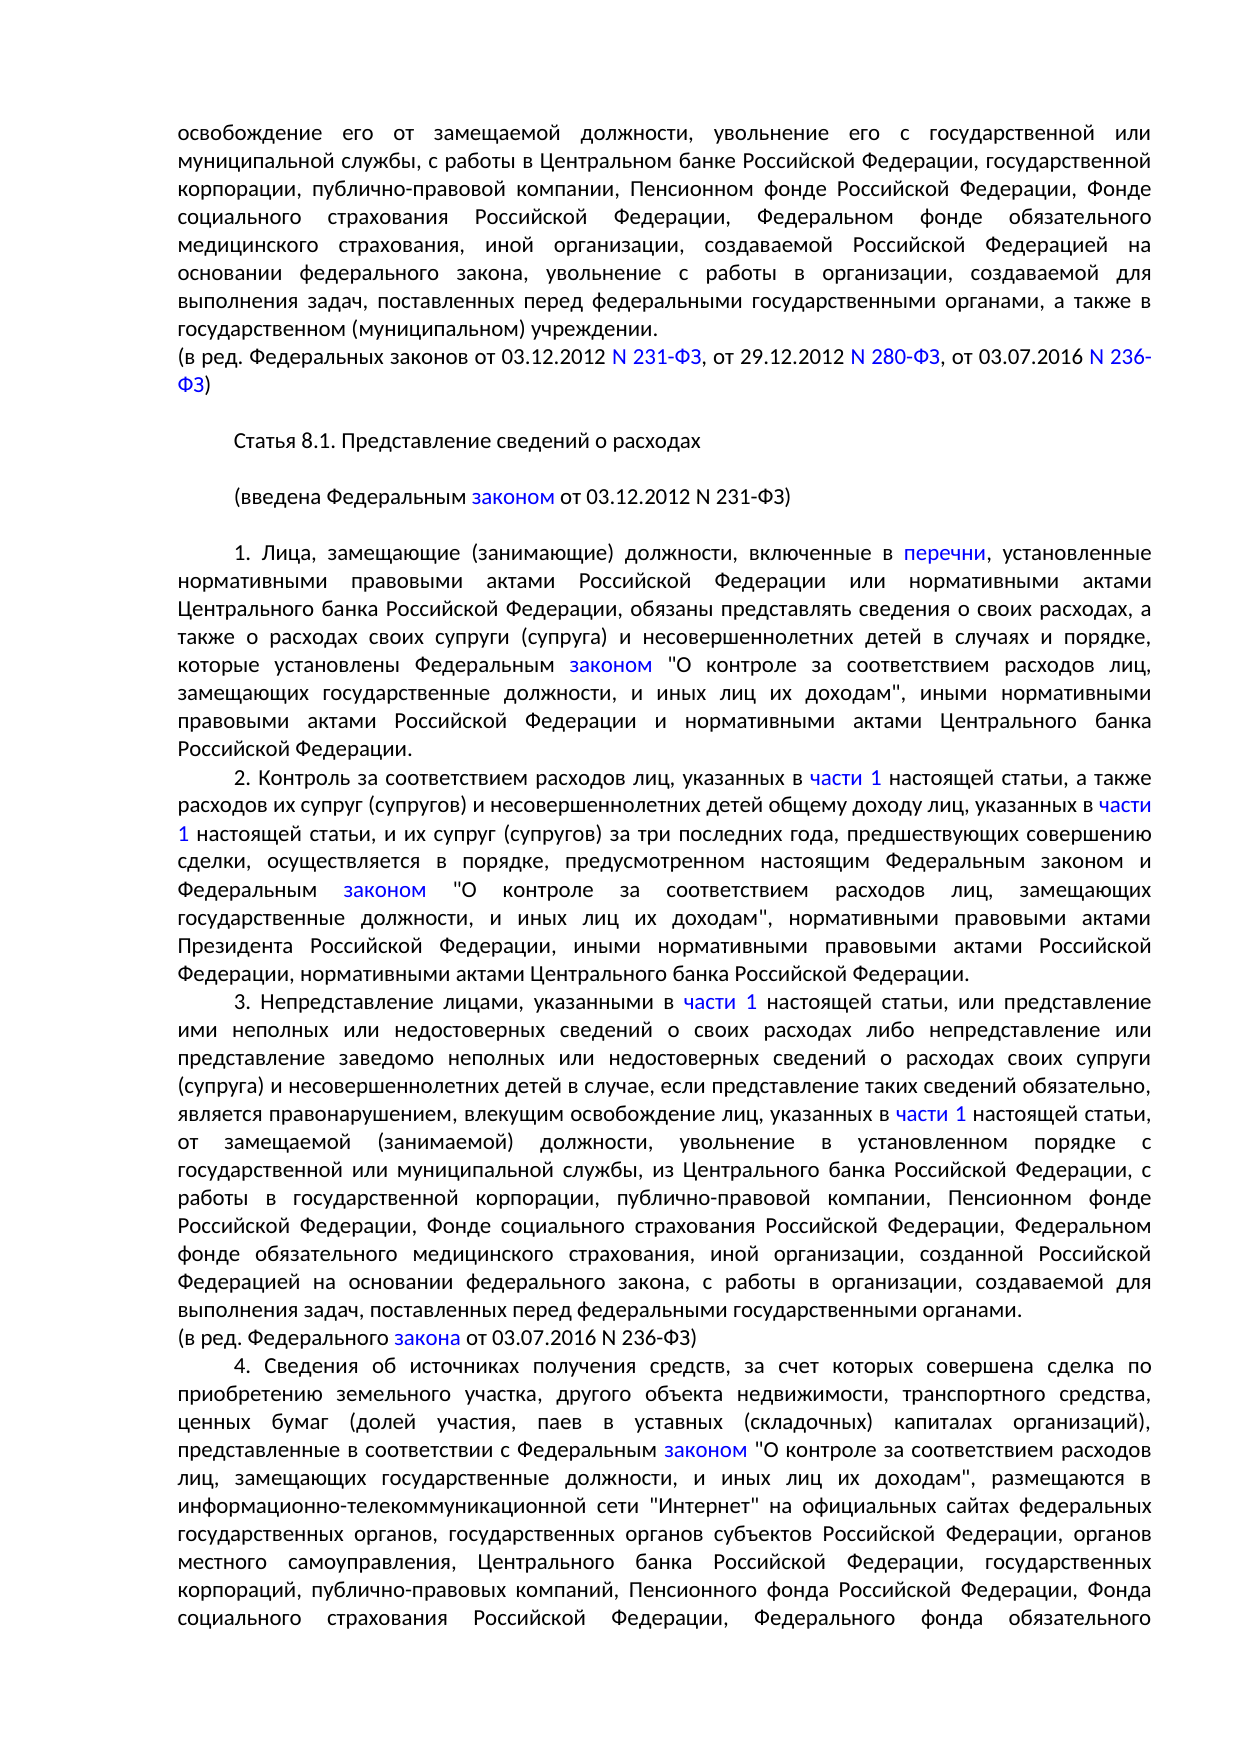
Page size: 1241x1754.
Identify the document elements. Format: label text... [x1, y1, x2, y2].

text 3. Непредставление лицами, указанными в части 1 настоящей статьи, или представление ими неполных или недостоверных сведений о своих расходах либо непредставление или представление заведомо неполных или недостоверных сведений о расходах своих супруги (супруга) и несовершеннолетних детей в случае, если представление таких сведений обязательно, является правонарушением, влекущим освобождение лиц, указанных в части 1 настоящей статьи, от замещаемой (занимаемой) должности, увольнение в установленном порядке с государственной или муниципальной службы, из Центрального банка Российской Федерации, с работы в государственной корпорации, публично-правовой компании, Пенсионном фонде Российской Федерации, Фонде социального страхования Российской Федерации, Федеральном фонде обязательного медицинского страхования, иной организации, созданной Российской Федерацией на основании федерального закона, с работы в организации, создаваемой для выполнения задач, поставленных перед федеральными государственными органами. [177, 987, 1152, 1323]
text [177, 1351, 1152, 1631]
text (в ред. Федеральных законов от 03.12.2012 N 231-ФЗ, от 29.12.2012 N 280-ФЗ, от 03.07.2016 N 236-ФЗ) [177, 342, 1152, 398]
text 1. Лица, замещающие (занимающие) должности, включенные в перечни, установленные нормативными правовыми актами Российской Федерации или нормативными актами Центрального банка Российской Федерации, обязаны представлять сведения о своих расходах, а также о расходах своих супруги (супруга) и несовершеннолетних детей в случаях и порядке, которые установлены Федеральным законом "О контроле за соответствием расходов лиц, замещающих государственные должности, и иных лиц их доходам", иными нормативными правовыми актами Российской Федерации и нормативными актами Центрального банка Российской Федерации. [177, 538, 1152, 763]
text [177, 118, 1152, 342]
text (введена Федеральным законом от 03.12.2012 N 231-ФЗ) [177, 482, 1152, 510]
text 2. Контроль за соответствием расходов лиц, указанных в части 1 настоящей статьи, а также расходов их супруг (супругов) и несовершеннолетних детей общему доходу лиц, указанных в части 1 настоящей статьи, и их супруг (супругов) за три последних года, предшествующих совершению сделки, осуществляется в порядке, предусмотренном настоящим Федеральным законом и Федеральным законом "О контроле за соответствием расходов лиц, замещающих государственные должности, и иных лиц их доходам", нормативными правовыми актами Президента Российской Федерации, иными нормативными правовыми актами Российской Федерации, нормативными актами Центрального банка Российской Федерации. [177, 763, 1152, 987]
text Статья 8.1. Представление сведений о расходах [177, 426, 1152, 454]
text (в ред. Федерального закона от 03.07.2016 N 236-ФЗ) [177, 1323, 1152, 1351]
